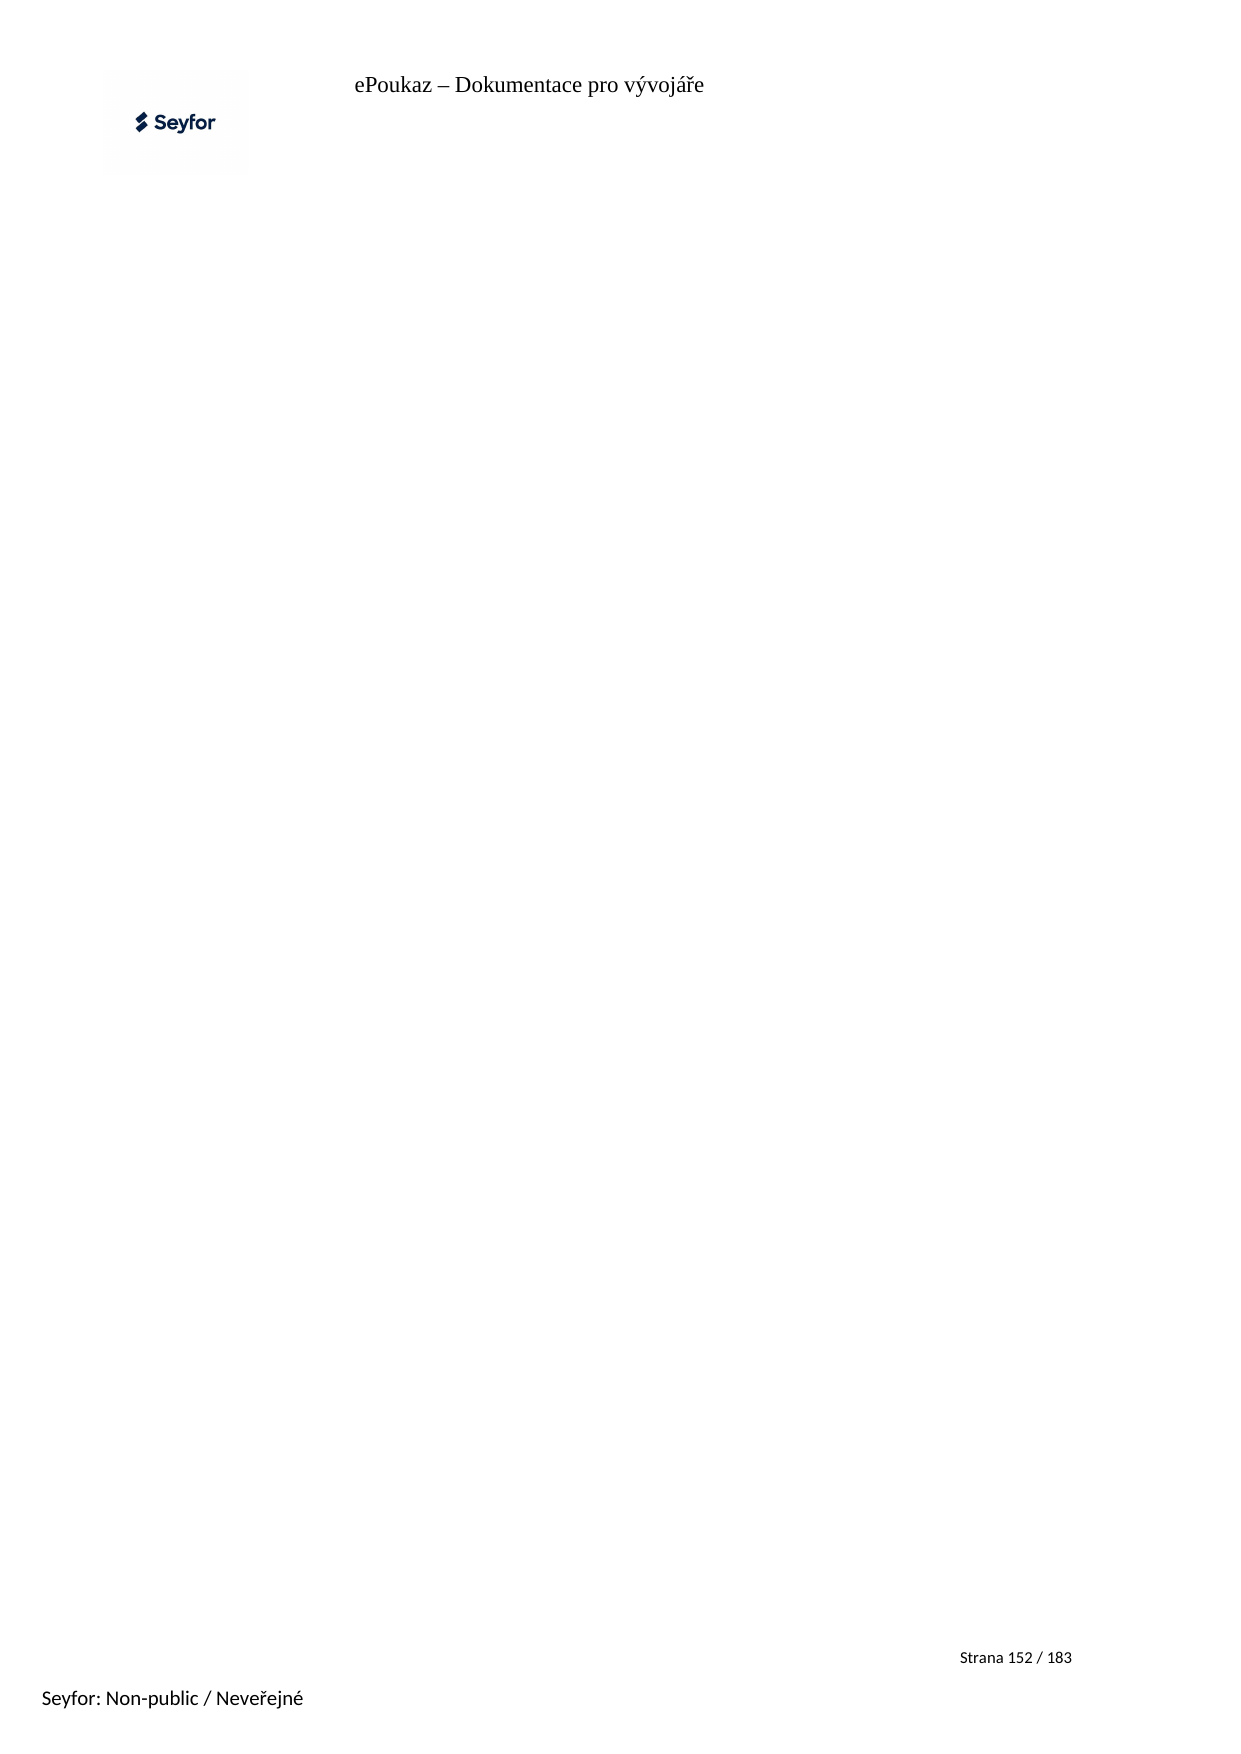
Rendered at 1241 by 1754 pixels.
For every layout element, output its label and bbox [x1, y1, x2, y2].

picture [102, 70, 249, 175]
